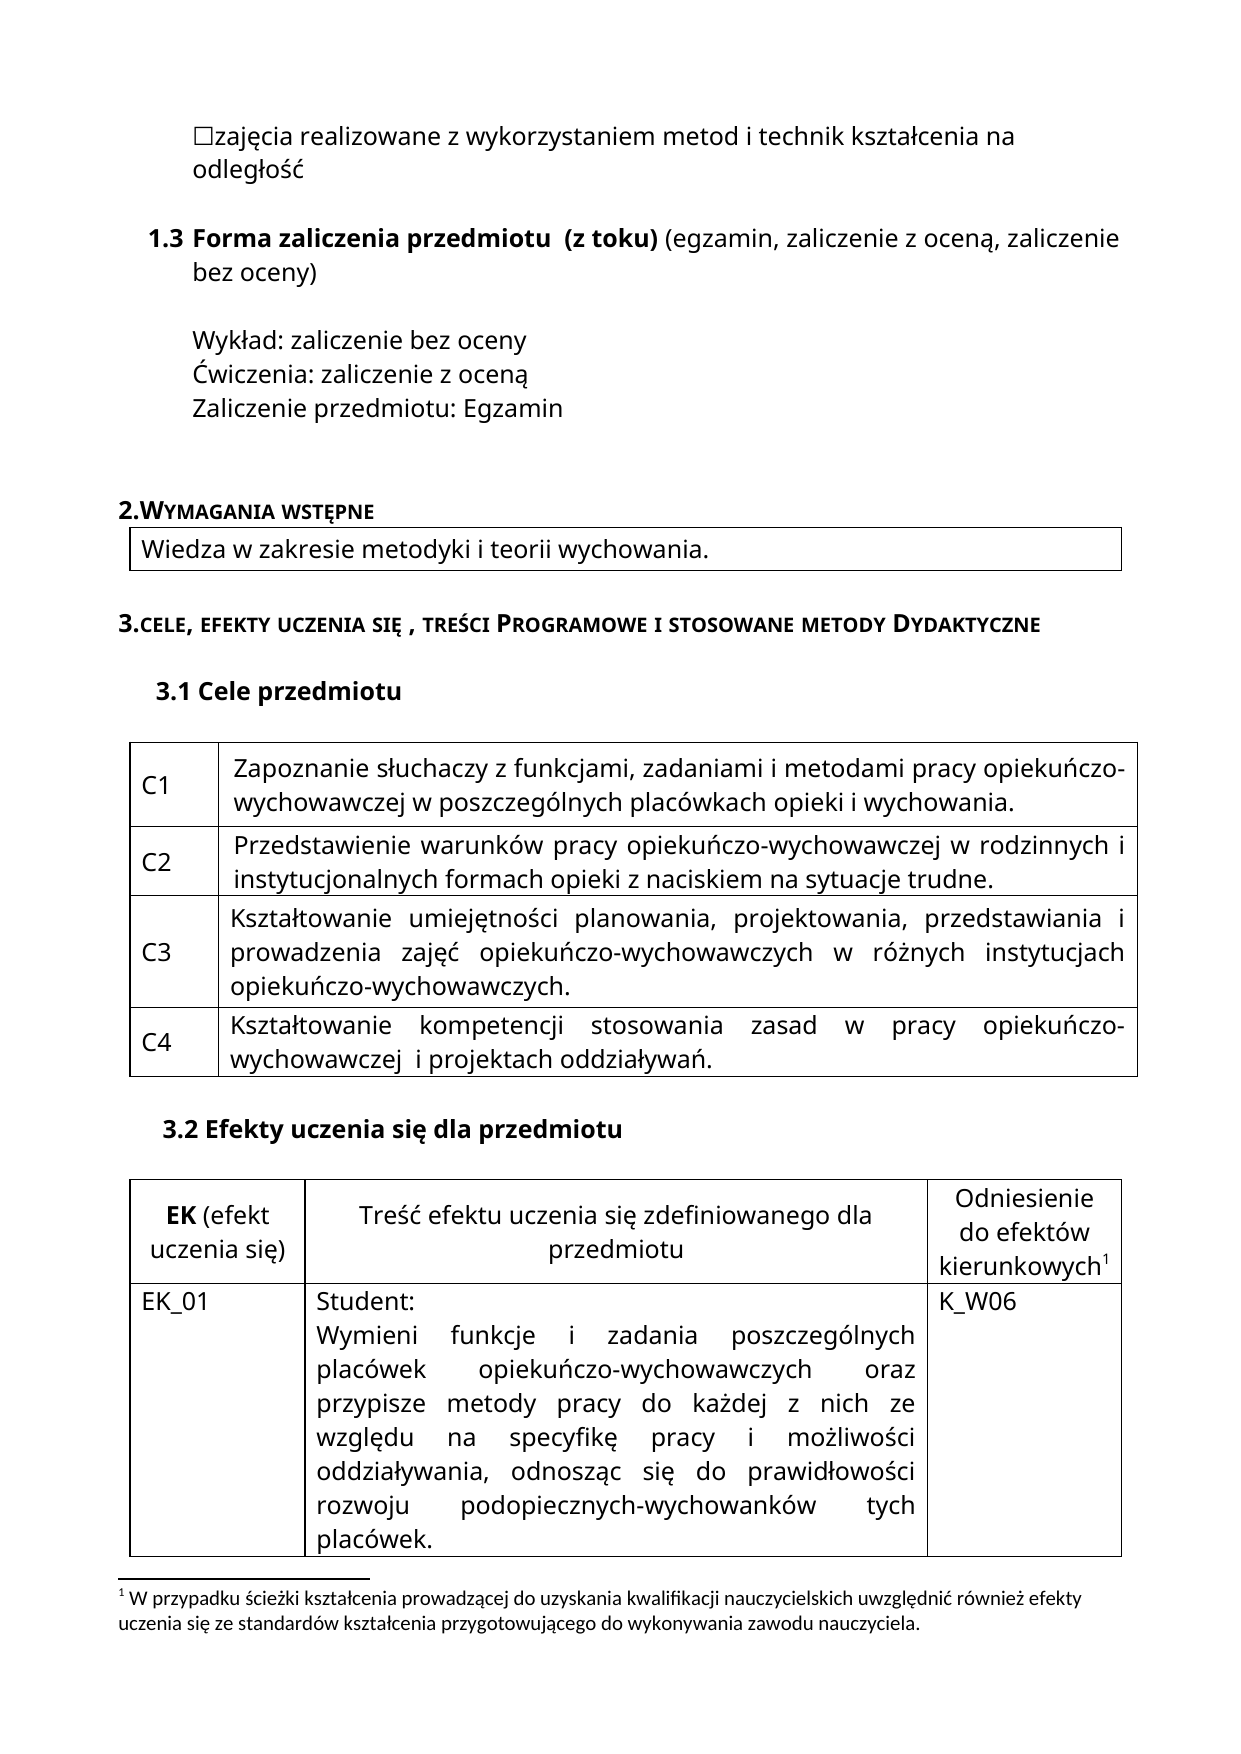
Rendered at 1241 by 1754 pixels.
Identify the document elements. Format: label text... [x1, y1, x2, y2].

table_header C1 [131, 743, 218, 826]
table_header Treść efektu uczenia się zdefiniowanego dla przedmiotu [306, 1180, 927, 1283]
table_header EK (efekt uczenia się) [131, 1180, 304, 1283]
text Ćwiczenia: zaliczenie z oceną [148, 357, 1122, 391]
table_header Wiedza w zakresie metodyki i teorii wychowania. [131, 528, 1121, 570]
table_cell Student: Wymieni funkcje i zadania poszczególnych placówek opiekuńczo-wychowawczych oraz przypisze metody pracy do każdej z nich ze względu na specyfikę pracy i możliwości oddziaływania, odnosząc się do prawidłowości rozwoju podopiecznych-wychowanków tych placówek. [306, 1284, 927, 1556]
text 3.2 Efekty uczenia się dla przedmiotu [162, 1111, 1122, 1145]
text 3.cele, efekty uczenia się , treści Programowe i stosowane metody Dydaktyczne [118, 605, 1122, 639]
table_cell Kształtowanie umiejętności planowania, projektowania, przedstawiania i prowadzenia zajęć opiekuńczo-wychowawczych w różnych instytucjach opiekuńczo-wychowawczych. [219, 896, 1137, 1007]
table_cell EK_01 [131, 1284, 304, 1556]
table_cell Przedstawienie warunków pracy opiekuńczo-wychowawczej w rodzinnych i instytucjonalnych formach opieki z naciskiem na sytuacje trudne. [219, 827, 1137, 895]
text Zaliczenie przedmiotu: Egzamin [148, 391, 1122, 425]
text 1.3 Forma zaliczenia przedmiotu (z toku) (egzamin, zaliczenie z oceną, zaliczenie bez oceny) [148, 220, 1122, 288]
table_cell C2 [131, 827, 218, 895]
text Wykład: zaliczenie bez oceny [148, 322, 1122, 357]
table_cell Kształtowanie kompetencji stosowania zasad w pracy opiekuńczo-wychowawczej i projektach oddziaływań. [219, 1008, 1137, 1076]
table_header Zapoznanie słuchaczy z funkcjami, zadaniami i metodami pracy opiekuńczo- wychowawczej w poszczególnych placówkach opieki i wychowania. [219, 743, 1137, 826]
text 2.Wymagania wstępne [118, 493, 1122, 527]
table_cell C4 [131, 1008, 218, 1076]
table_header Odniesienie do efektów kierunkowych [928, 1180, 1121, 1283]
text 3.1 Cele przedmiotu [156, 673, 1122, 708]
table_cell C3 [131, 896, 218, 1007]
table_cell K_W06 [928, 1284, 1121, 1556]
text ☐zajęcia realizowane z wykorzystaniem metod i technik kształcenia na odległość [192, 118, 1122, 186]
